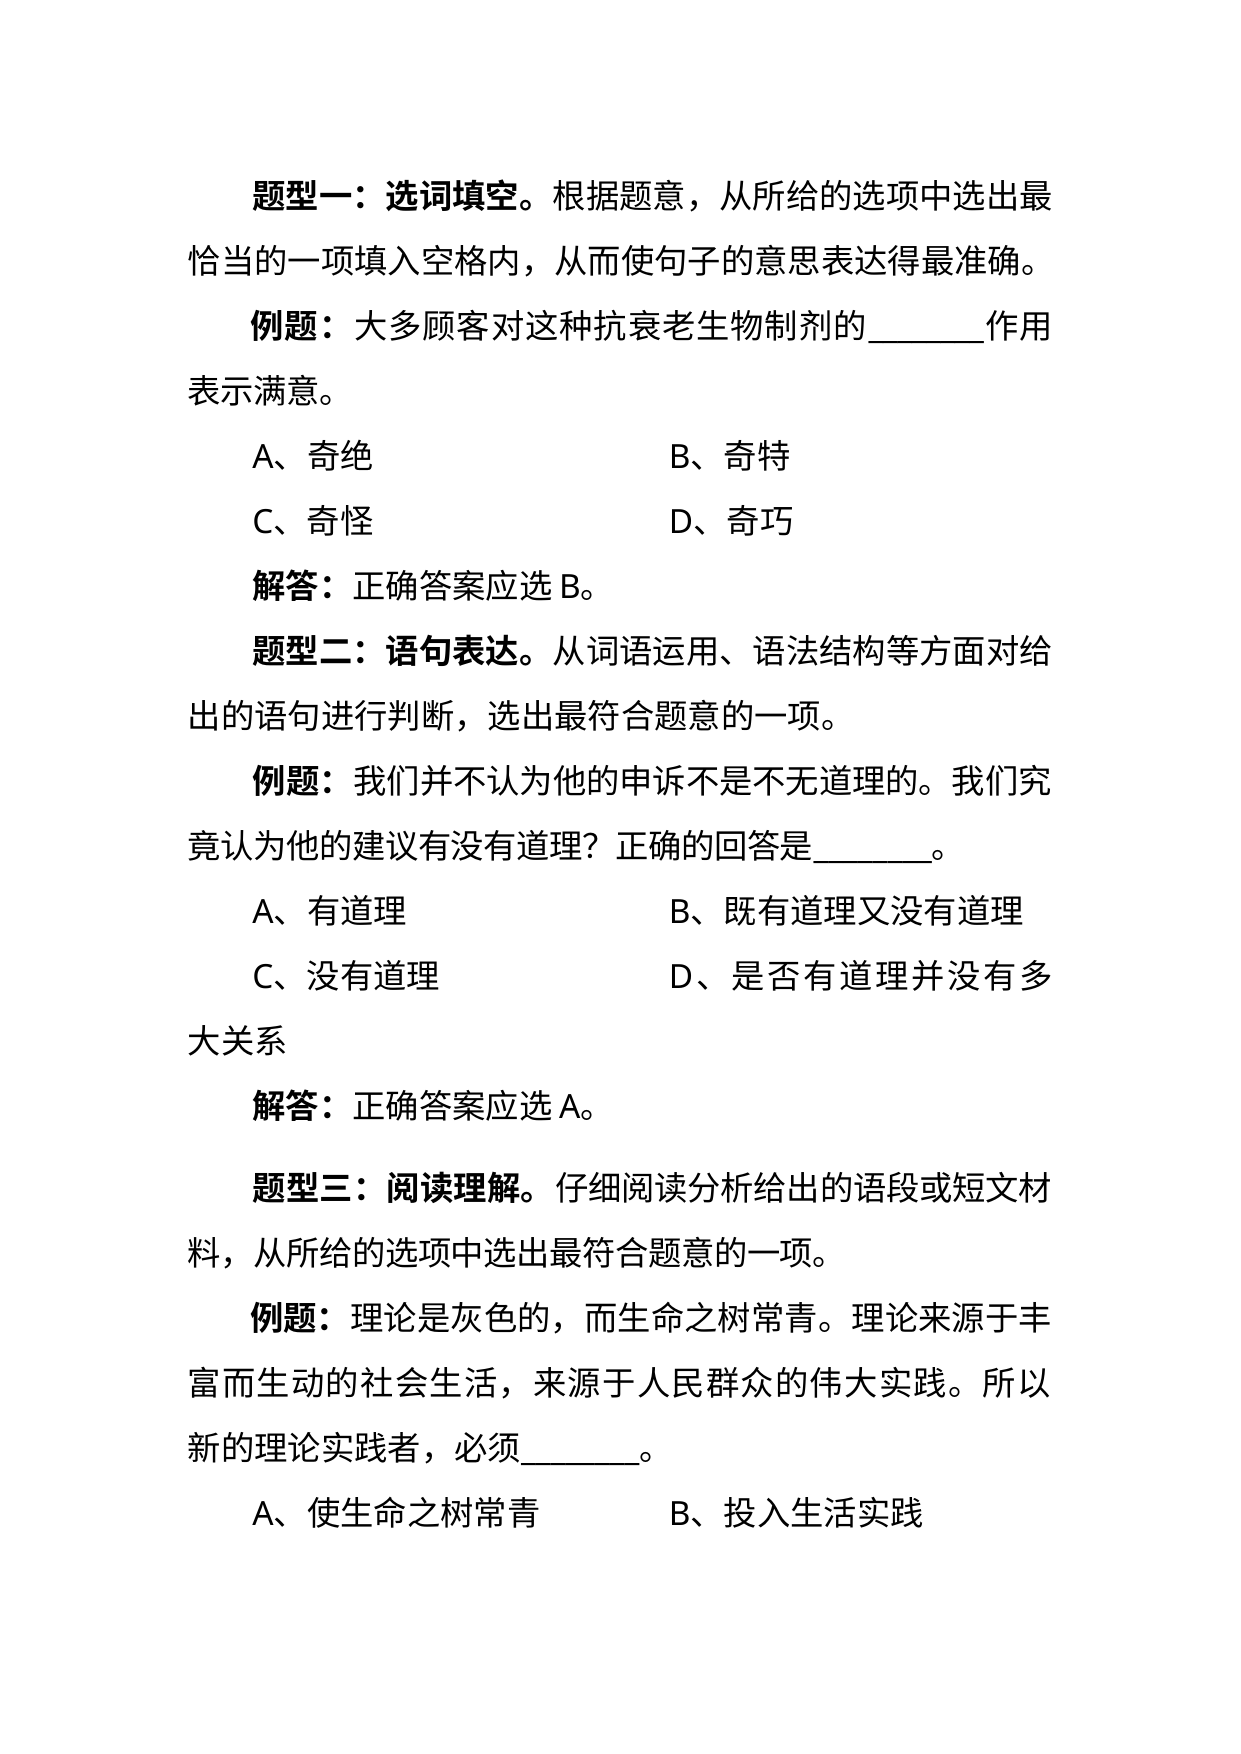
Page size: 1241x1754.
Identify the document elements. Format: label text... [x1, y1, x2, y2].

text C、没有道理 D、是否有道理并没有多大关系 [187, 942, 1053, 1072]
text C、奇怪 D、奇巧 [187, 487, 1053, 552]
text 解答：正确答案应选B。 [187, 552, 1053, 617]
text 题型三：阅读理解。仔细阅读分析给出的语段或短文材料，从所给的选项中选出最符合题意的一项。 [187, 1153, 1053, 1283]
text A、有道理 B、既有道理又没有道理 [187, 877, 1053, 942]
text 题型二：语句表达。从词语运用、语法结构等方面对给出的语句进行判断，选出最符合题意的一项。 [187, 617, 1053, 747]
text 解答：正确答案应选A。 [187, 1072, 1053, 1137]
text 例题：大多顾客对这种抗衰老生物制剂的________作用表示满意。 [187, 292, 1053, 422]
text A、奇绝 B、奇特 [187, 422, 1053, 487]
text 例题：我们并不认为他的申诉不是不无道理的。我们究竟认为他的建议有没有道理？正确的回答是________。 [187, 747, 1053, 877]
text 例题：理论是灰色的，而生命之树常青。理论来源于丰富而生动的社会生活，来源于人民群众的伟大实践。所以，新的理论实践者，必须________。 [187, 1283, 1053, 1478]
text A、使生命之树常青 B、投入生活实践 [187, 1478, 1053, 1543]
text 题型一：选词填空。根据题意，从所给的选项中选出最恰当的一项填入空格内，从而使句子的意思表达得最准确。 [187, 162, 1053, 292]
